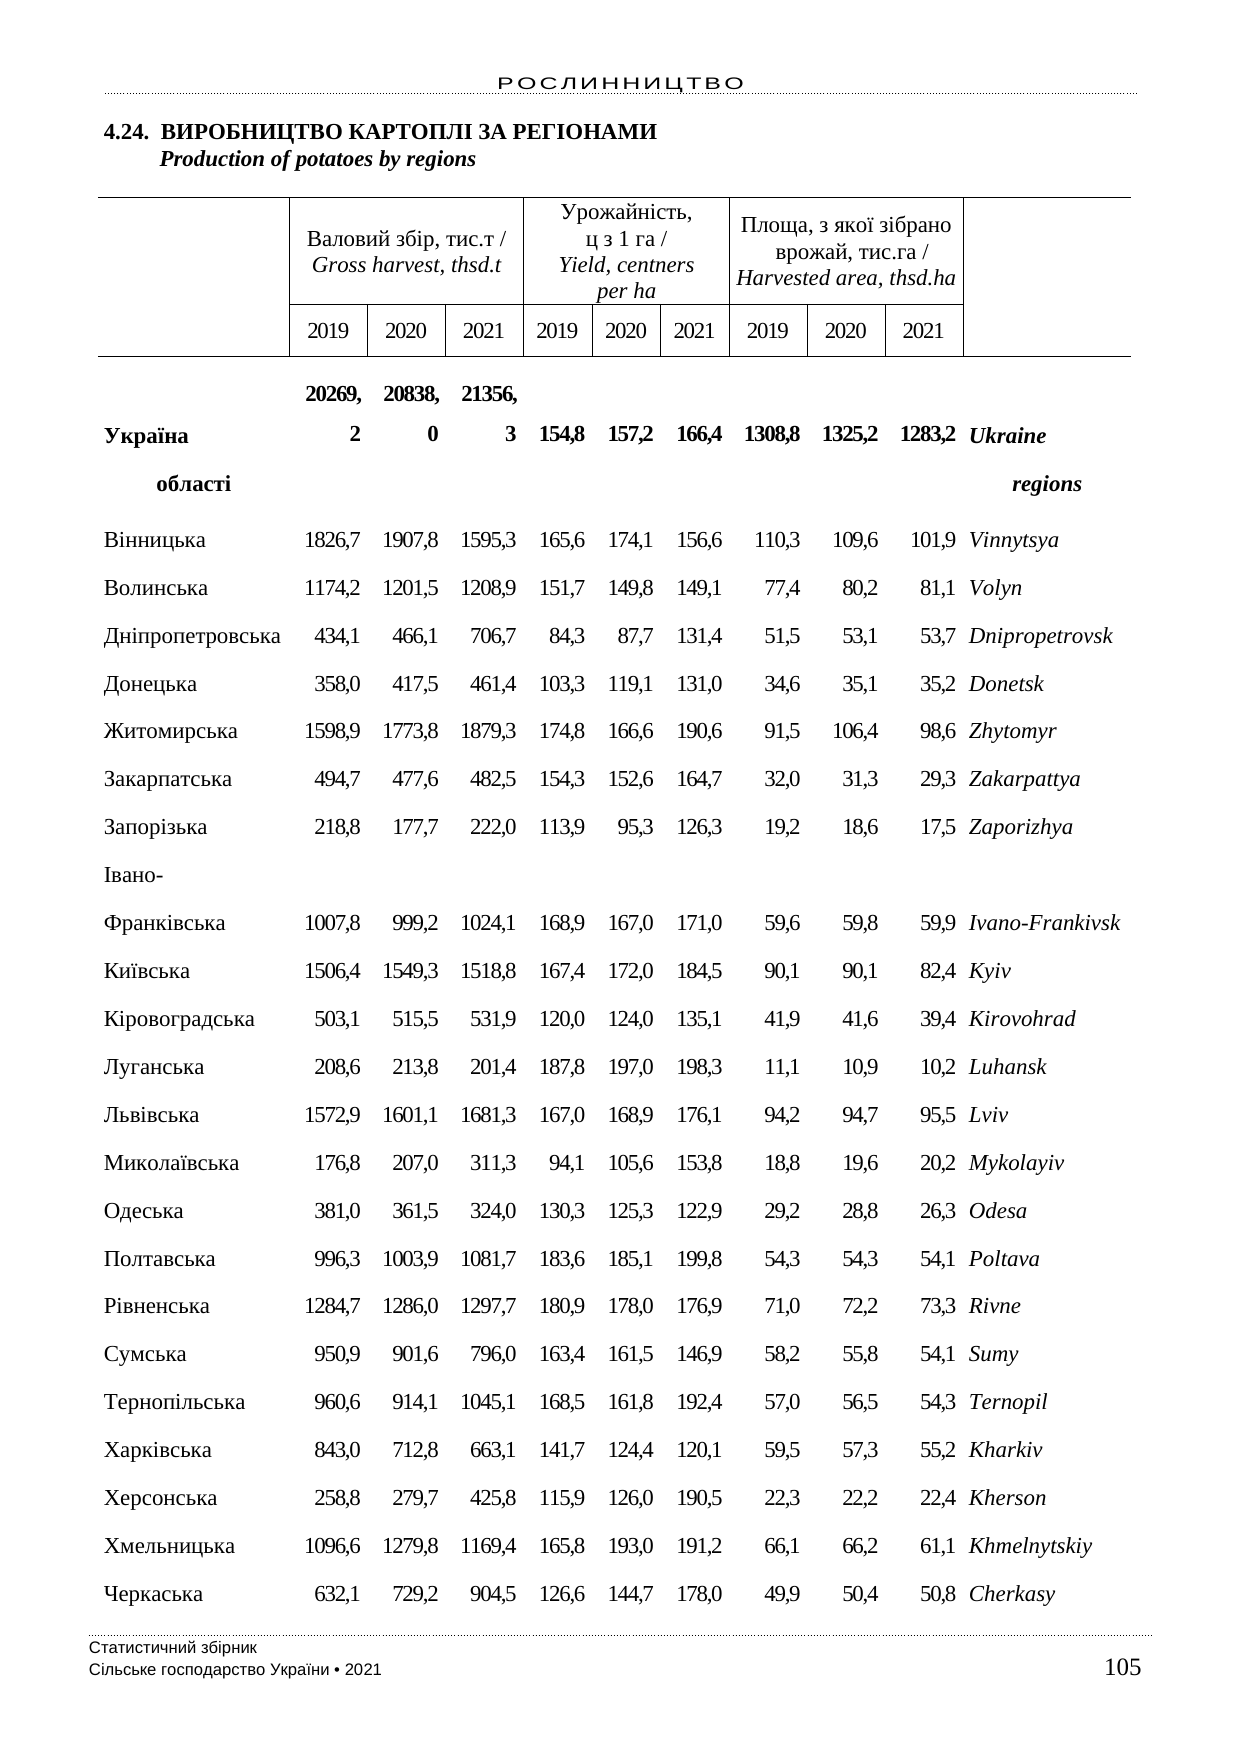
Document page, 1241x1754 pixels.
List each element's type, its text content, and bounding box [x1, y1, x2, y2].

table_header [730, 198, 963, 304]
text 4.24. Виробництво Картоплі за регіонами [103, 118, 1137, 144]
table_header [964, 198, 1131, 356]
text Production of potatoes by regions [103, 144, 1137, 171]
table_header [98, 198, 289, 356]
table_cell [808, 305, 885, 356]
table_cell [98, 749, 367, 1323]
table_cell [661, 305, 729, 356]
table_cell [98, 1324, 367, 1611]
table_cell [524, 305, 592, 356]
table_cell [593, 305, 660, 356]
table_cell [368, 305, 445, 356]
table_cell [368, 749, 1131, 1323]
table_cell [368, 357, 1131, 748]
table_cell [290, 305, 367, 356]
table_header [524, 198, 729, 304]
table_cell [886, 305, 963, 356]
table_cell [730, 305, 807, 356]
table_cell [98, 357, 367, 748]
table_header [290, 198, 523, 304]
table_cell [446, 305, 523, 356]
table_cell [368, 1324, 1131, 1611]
